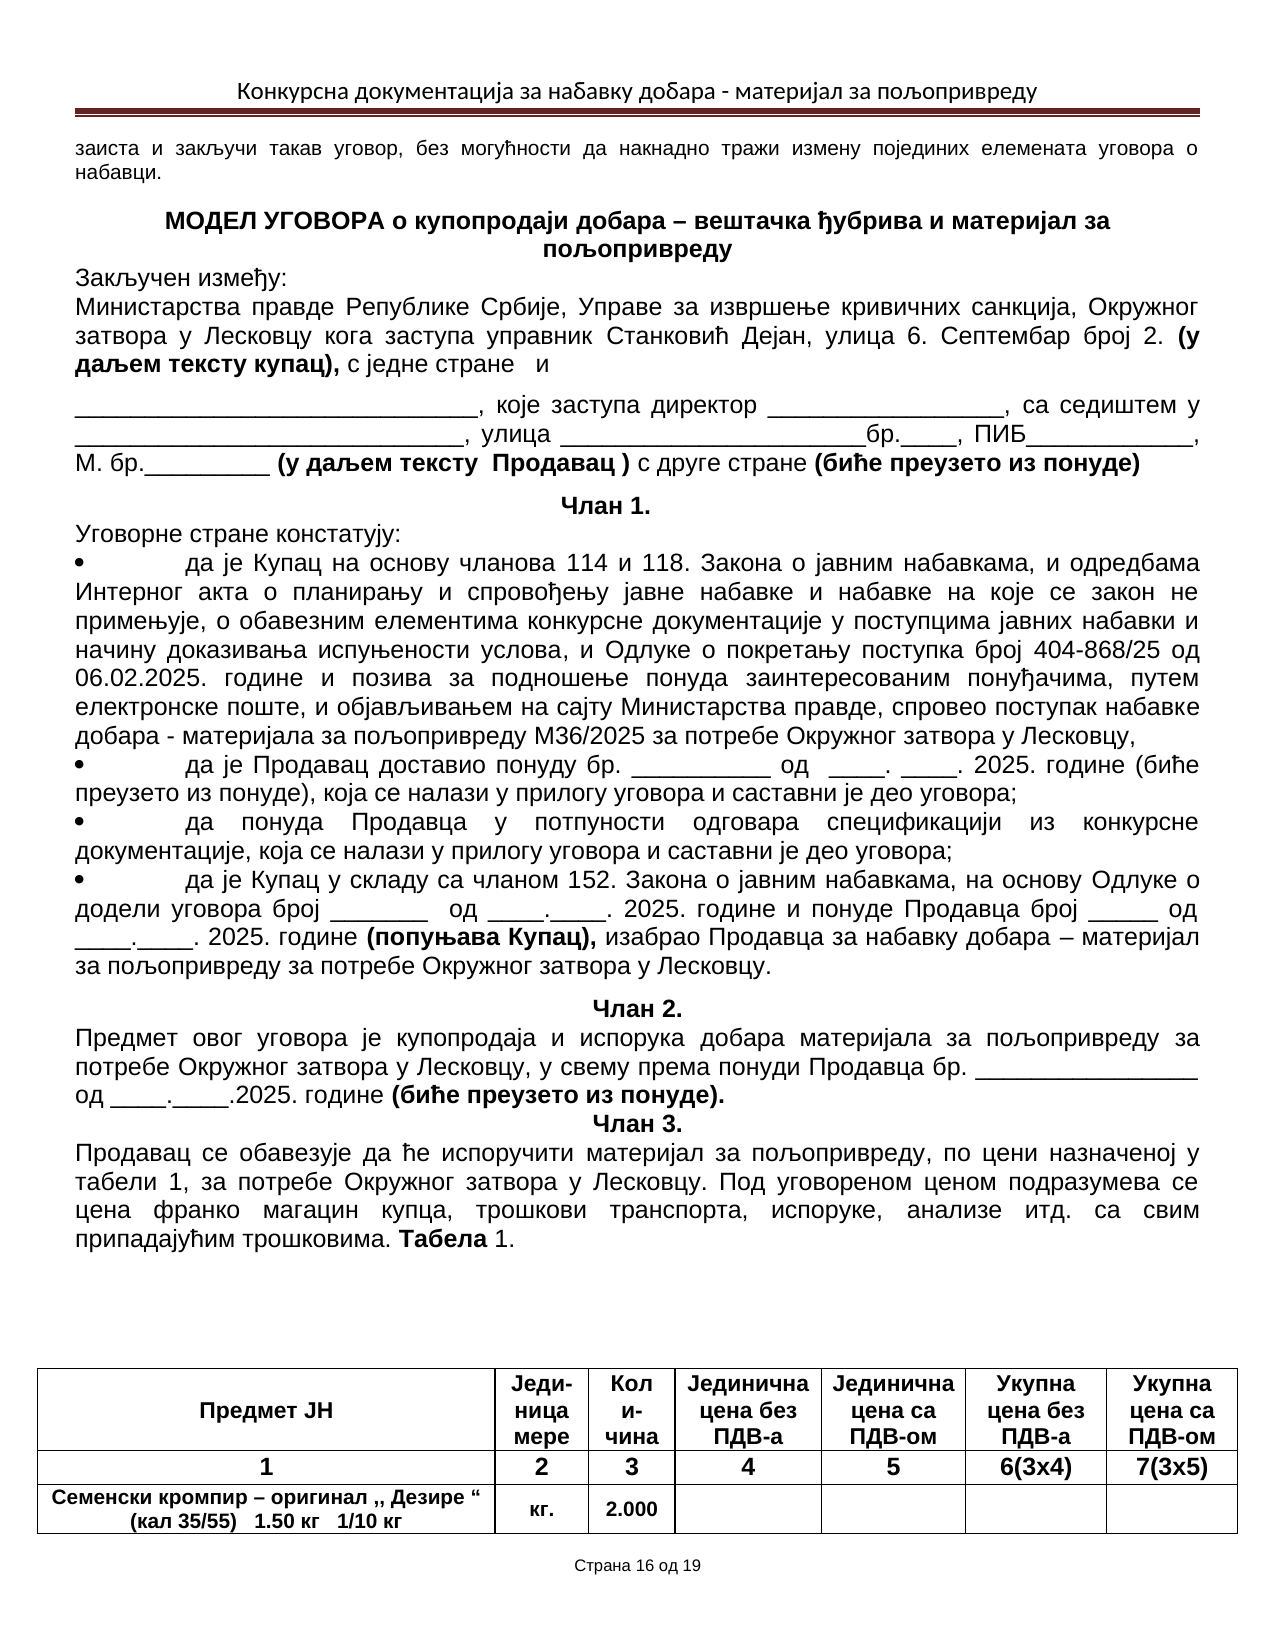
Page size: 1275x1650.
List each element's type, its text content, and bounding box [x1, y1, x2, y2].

table_cell 1 [38, 1451, 494, 1484]
text Закључен између: [75, 263, 1200, 292]
text Члан 2. [75, 994, 1200, 1023]
text Министарства правде Републике Србије, Управе за извршење кривичних санкција, Окружног затвора у Лесковцу кога заступа управник Станковић Дејан, улица 6. Септембар број 2. (у даљем тексту купац), с једне стране и [75, 292, 1200, 378]
list да је Продавац доставио понуду бр. __________ од ____. ____. 2025. године (биће преузето из понуде), која се налази у прилогу уговора и саставни је део уговора; [75, 749, 1200, 807]
table_cell [966, 1485, 1106, 1533]
text МОДЕЛ УГОВОРА о купопродаји добара – вештачка ђубрива и материјал за пољопривреду [75, 206, 1200, 263]
text Предмет овог уговора је купопродаја и испорука добара материјала за пољопривреду за потребе Окружног затвора у Лесковцу, у свему према понуди Продавца бр. ________________ од ____.____.2025. године (биће преузето из понуде). [75, 1023, 1200, 1109]
table_cell 4 [676, 1451, 821, 1484]
table_header Једи- ница мере [496, 1369, 588, 1450]
text Члан 3. [75, 1109, 1200, 1138]
table_cell Семенски кромпир – оригинал ,, Дезире “ (кал 35/55) 1.50 кг 1/10 кг [38, 1485, 494, 1533]
table_cell 5 [822, 1451, 965, 1484]
text Продавац се обавезује да ће испоручити материјал за пољопривреду, по цени назначеној у табели 1, за потребе Окружног затвора у Лесковцу. Под уговореном ценом подразумева се цена франко магацин купца, трошкови транспорта, испоруке, анализе итд. са свим припадајућим трошковима. Табела 1. [75, 1138, 1200, 1253]
table_header Предмет ЈН [38, 1369, 494, 1450]
table_header Коли-чина [589, 1369, 674, 1450]
text _____________________________, које заступа директор _________________, са седиштем у ____________________________, улица ______________________бр.____, ПИБ____________, М. бр._________ (у даљем тексту Продавац ) с друге стране (биће преузето из понуде) [75, 390, 1200, 476]
list да је Купац у складу са чланом 152. Закона о јавним набавкама, на основу Одлуке о додели уговора број _______ од ____.____. 2025. године и понуде Продавца број _____ од ____.____. 2025. године (попуњава Купац), изабрао Продавца за набавку добара – материјал за пољопривреду за потребе Окружног затвора у Лесковцу. [75, 865, 1200, 980]
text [75, 136, 1200, 184]
table_header Укупна цена без ПДВ-а [966, 1369, 1106, 1450]
list да је Купац на основу чланова 114 и 118. Закона о јавним набавкама, и одредбама Интерног акта о планирању и спровођењу јавне набавке и набавке на које се закон не примењује, о обавезним елементима конкурсне документације у поступцима јавних набавки и начину доказивања испуњености услова, и Одлуке о покретању поступка број 404-868/25 од 06.02.2025. године и позива за подношење понуда заинтересованим понуђачима, путем електронске поште, и објављивањем на сајту Министарства правде, спровео поступак набавке добара - материјала за пољопривреду М36/2025 за потребе Окружног затвора у Лесковцу, [75, 548, 1200, 749]
table_cell кг. [496, 1485, 588, 1533]
table_header Јединична цена без ПДВ-а [676, 1369, 821, 1450]
table_cell 2.000 [589, 1485, 674, 1533]
table_header Јединична цена са ПДВ-ом [822, 1369, 965, 1450]
table_cell [1107, 1485, 1237, 1533]
text Члан 1. [75, 491, 1136, 519]
table_header Укупна цена са ПДВ-ом [1107, 1369, 1237, 1450]
table_cell 2 [496, 1451, 588, 1484]
table_cell 6(3х4) [966, 1451, 1106, 1484]
text Уговорне стране констатују: [75, 519, 1200, 548]
table_cell [822, 1485, 965, 1533]
table_cell 7(3х5) [1107, 1451, 1237, 1484]
list да понуда Продавца у потпуности одговара спецификацији из конкурсне документације, која се налази у прилогу уговора и саставни је део уговора; [75, 807, 1200, 865]
table_cell [676, 1485, 821, 1533]
table_cell 3 [589, 1451, 674, 1484]
